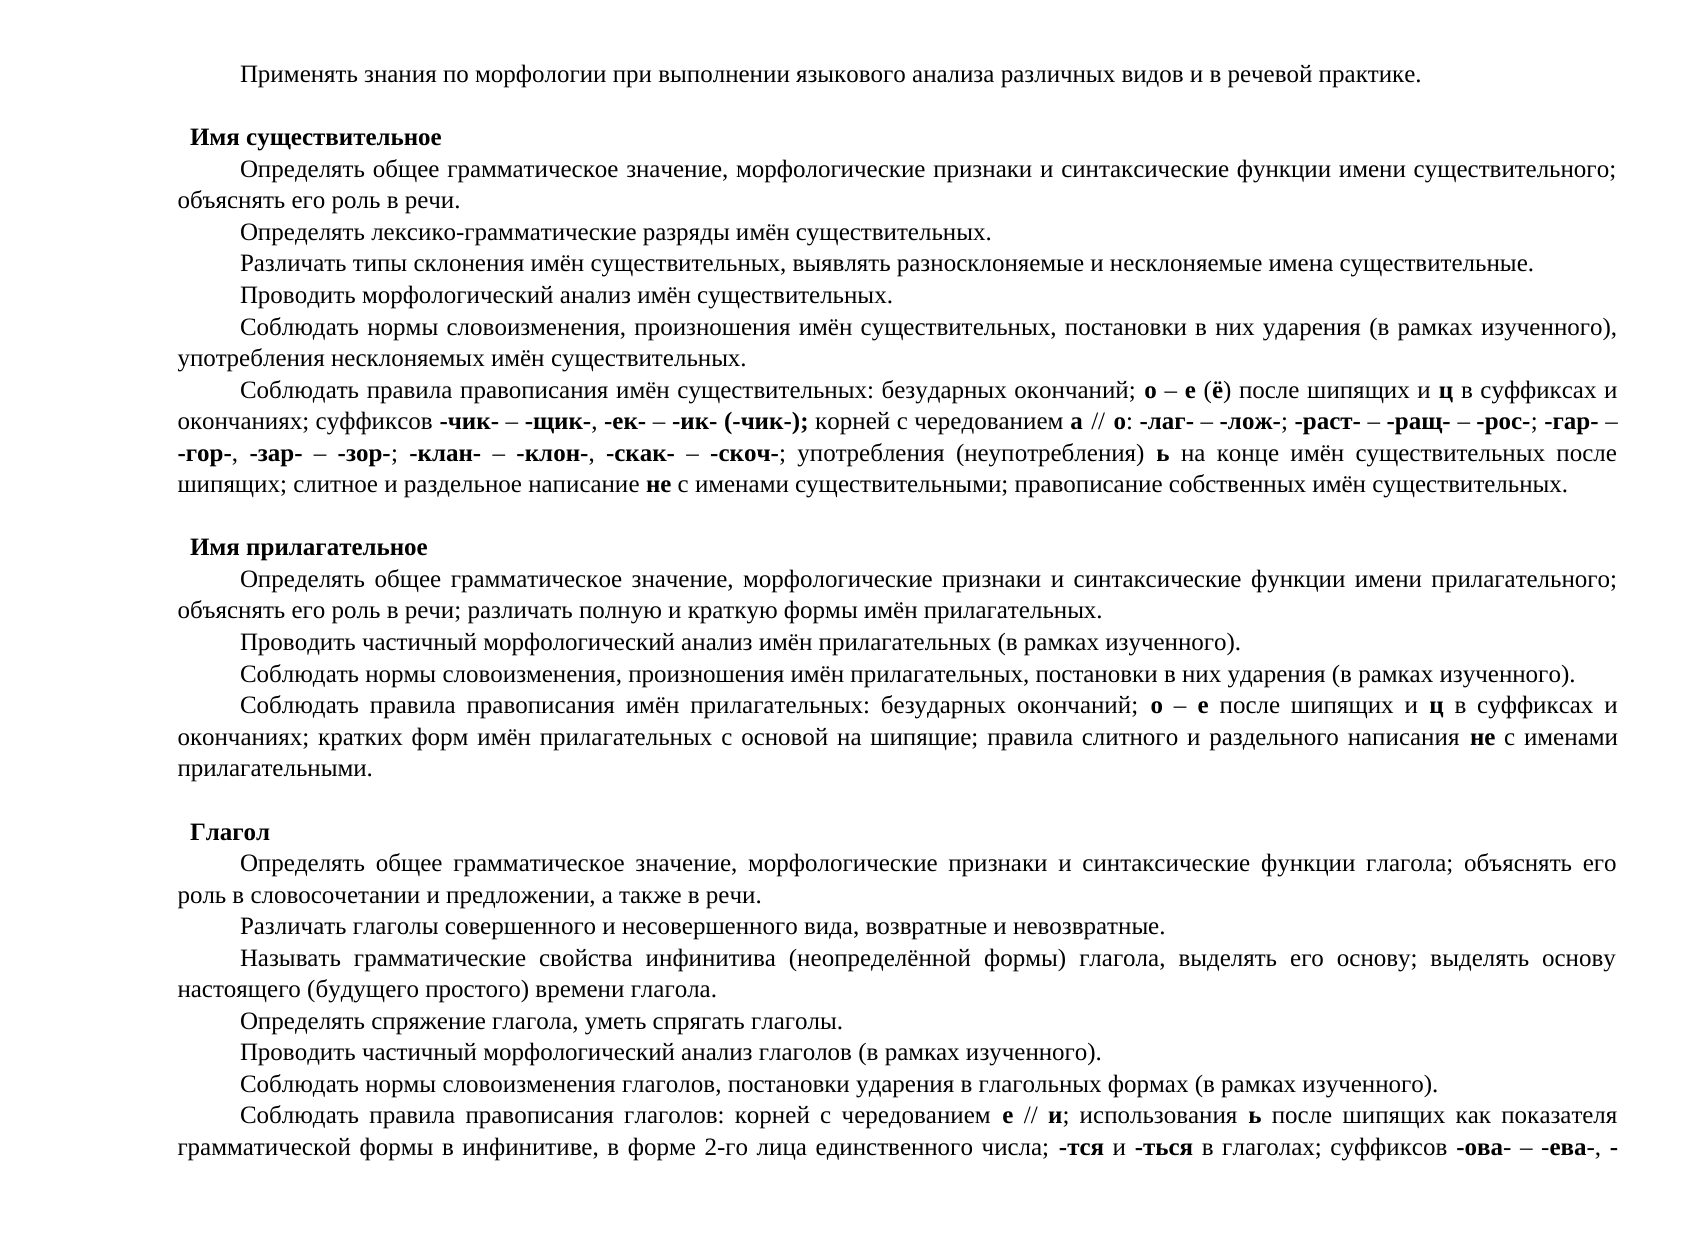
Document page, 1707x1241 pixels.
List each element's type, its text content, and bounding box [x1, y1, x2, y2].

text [177, 1101, 1618, 1161]
text Различать типы склонения имён существительных, выявлять разносклоняемые и несклоняемые имена существительные. [177, 248, 1618, 277]
text Определять общее грамматическое значение, морфологические признаки и синтаксические функции глагола; объяснять его роль в словосочетании и предложении, а также в речи. [177, 848, 1618, 908]
text Проводить морфологический анализ имён существительных. [177, 280, 1618, 309]
text Соблюдать нормы словоизменения, произношения имён существительных, постановки в них ударения (в рамках изученного), употребления несклоняемых имён существительных. [177, 312, 1618, 372]
text Соблюдать правила правописания имён существительных: безударных окончаний; о – е (ё) после шипящих и ц в суффиксах и окончаниях; суффиксов -чик- – -щик-, -ек- – -ик- (-чик-); корней с чередованием а // о: -лаг- – -лож-; -раст- – -ращ- – -рос-; -гар- – -гор-, -зар- – -зор-; -клан- – -клон-, -скак- – -скоч-; употребления (неупотребления) ь на конце имён существительных после шипящих; слитное и раздельное написание не с именами существительными; правописание собственных имён существительных. [177, 375, 1618, 498]
text Различать глаголы совершенного и несовершенного вида, возвратные и невозвратные. [177, 911, 1618, 940]
text Имя прилагательное [190, 532, 1618, 561]
text Проводить частичный морфологический анализ глаголов (в рамках изученного). [177, 1037, 1618, 1066]
text Применять знания по морфологии при выполнении языкового анализа различных видов и в речевой практике. [177, 59, 1618, 88]
text Проводить частичный морфологический анализ имён прилагательных (в рамках изученного). [177, 627, 1618, 656]
text Называть грамматические свойства инфинитива (неопределённой формы) глагола, выделять его основу; выделять основу настоящего (будущего простого) времени глагола. [177, 943, 1618, 1003]
text Имя существительное [190, 122, 1618, 151]
text Определять общее грамматическое значение, морфологические признаки и синтаксические функции имени существительного; объяснять его роль в речи. [177, 154, 1618, 214]
text Соблюдать нормы словоизменения глаголов, постановки ударения в глагольных формах (в рамках изученного). [177, 1069, 1618, 1098]
text Определять общее грамматическое значение, морфологические признаки и синтаксические функции имени прилагательного; объяснять его роль в речи; различать полную и краткую формы имён прилагательных. [177, 564, 1618, 624]
text Глагол [190, 817, 1618, 845]
text Определять спряжение глагола, уметь спрягать глаголы. [177, 1006, 1618, 1035]
text Соблюдать нормы словоизменения, произношения имён прилагательных, постановки в них ударения (в рамках изученного). [177, 659, 1618, 687]
text Определять лексико-грамматические разряды имён существительных. [177, 217, 1618, 246]
text Соблюдать правила правописания имён прилагательных: безударных окончаний; о – е после шипящих и ц в суффиксах и окончаниях; кратких форм имён прилагательных с основой на шипящие; правила слитного и раздельного написания не с именами прилагательными. [177, 690, 1618, 782]
